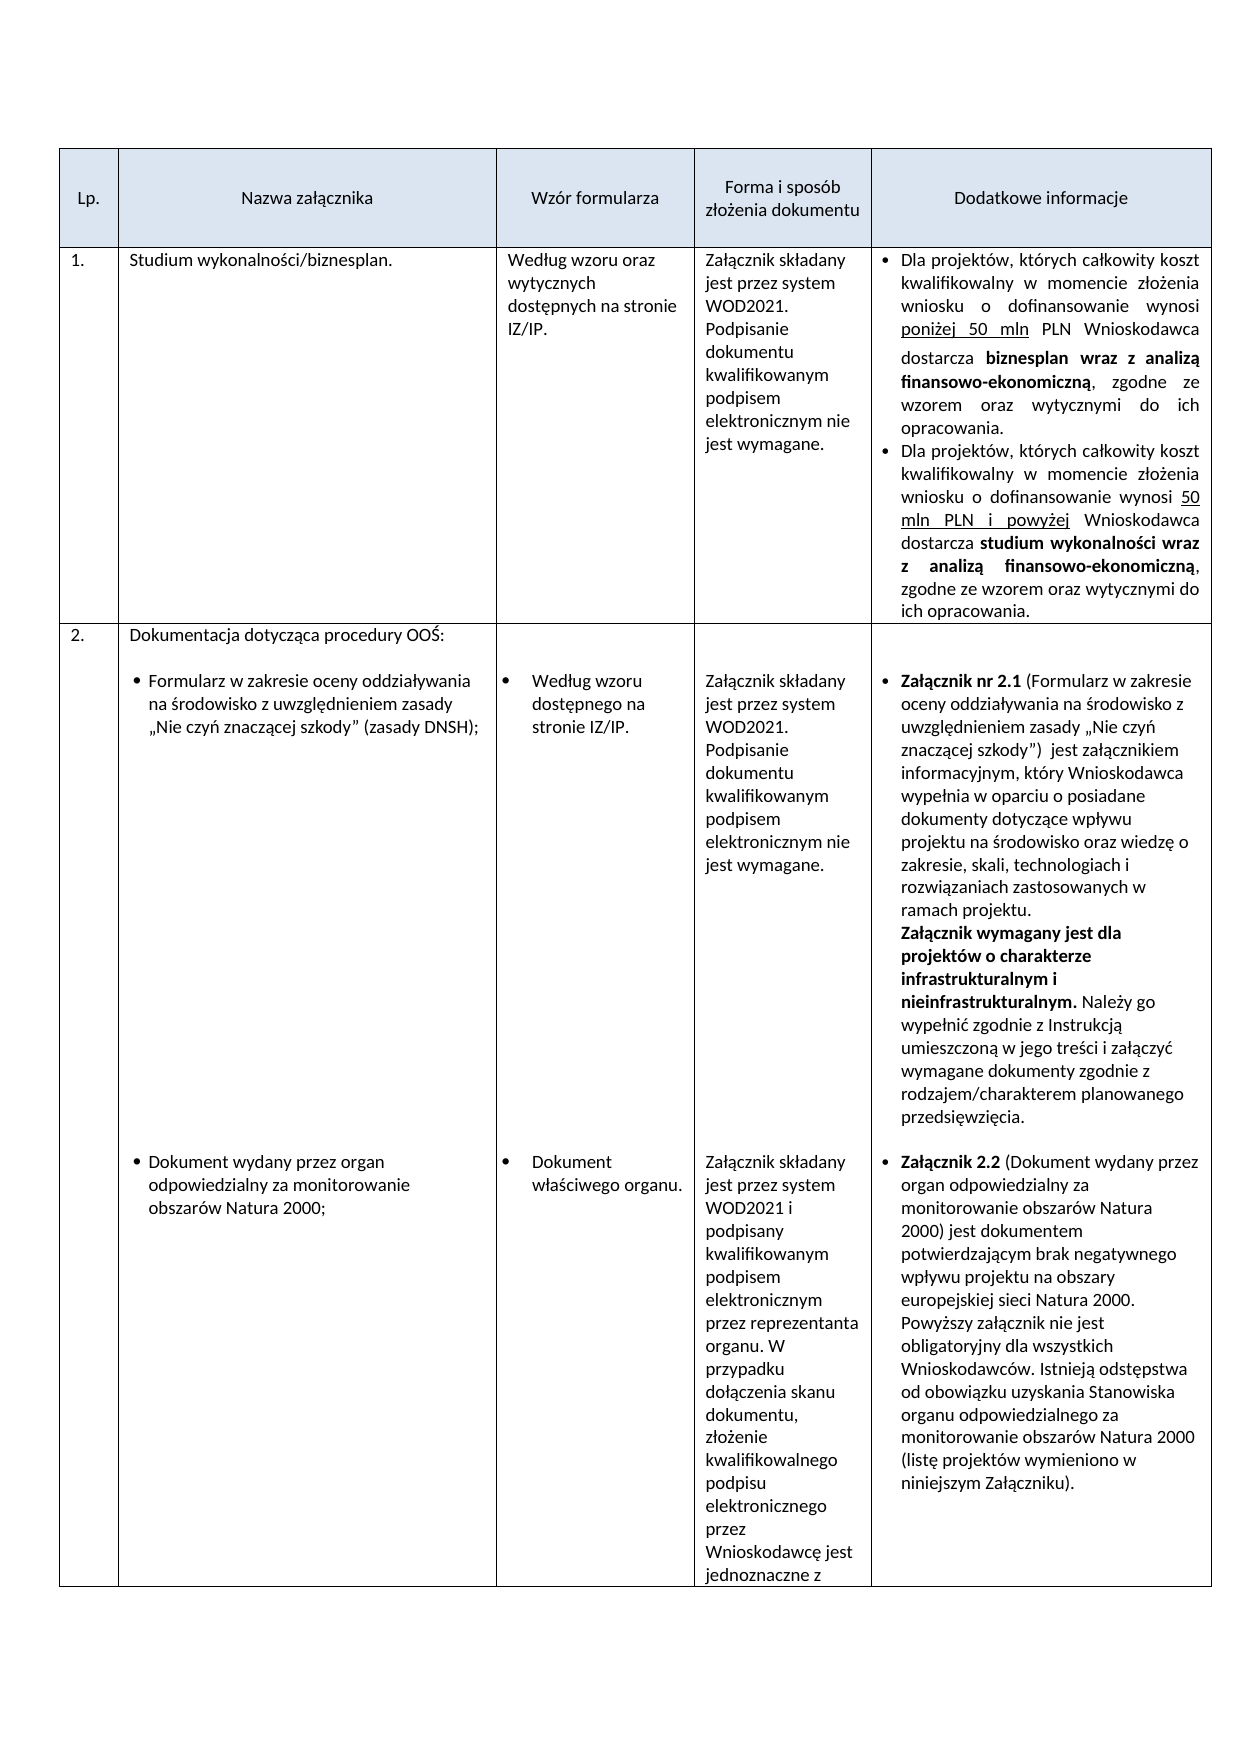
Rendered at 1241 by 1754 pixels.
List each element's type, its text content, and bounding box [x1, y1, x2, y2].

table_cell Załącznik składany jest przez system WOD2021. Podpisanie dokumentu kwalifikowanym podpisem elektronicznym nie jest wymagane. [695, 248, 871, 623]
table_cell Nazwa załącznika [119, 149, 496, 247]
table_cell Wzór formularza [497, 149, 694, 247]
table_cell Według wzoru oraz wytycznych dostępnych na stronie IZ/IP. [497, 248, 694, 623]
table_cell Lp. [60, 149, 118, 247]
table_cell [695, 624, 871, 1586]
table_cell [872, 624, 1211, 1586]
table_cell 1. [60, 248, 118, 623]
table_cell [119, 624, 496, 1586]
table_cell 2. [60, 624, 118, 1586]
table_cell Dla projektów, których całkowity koszt kwalifikowalny w momencie złożenia wniosku o dofinansowanie wynosi poniżej 50 mln PLN Wnioskodawca dostarcza biznesplan wraz z analizą finansowo-ekonomiczną, zgodne ze wzorem oraz wytycznymi do ich opracowania. Dla projektów, których całkowity koszt kwalifikowalny w momencie złożenia wniosku o dofinansowanie wynosi 50 mln PLN i powyżej Wnioskodawca dostarcza studium wykonalności wraz z analizą finansowo-ekonomiczną, zgodne ze wzorem oraz wytycznymi do ich opracowania. [872, 248, 1211, 623]
table_cell Forma i sposób złożenia dokumentu [695, 149, 871, 247]
table_cell Studium wykonalności/biznesplan. [119, 248, 496, 623]
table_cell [497, 624, 694, 1586]
table_cell Dodatkowe informacje [872, 149, 1211, 247]
